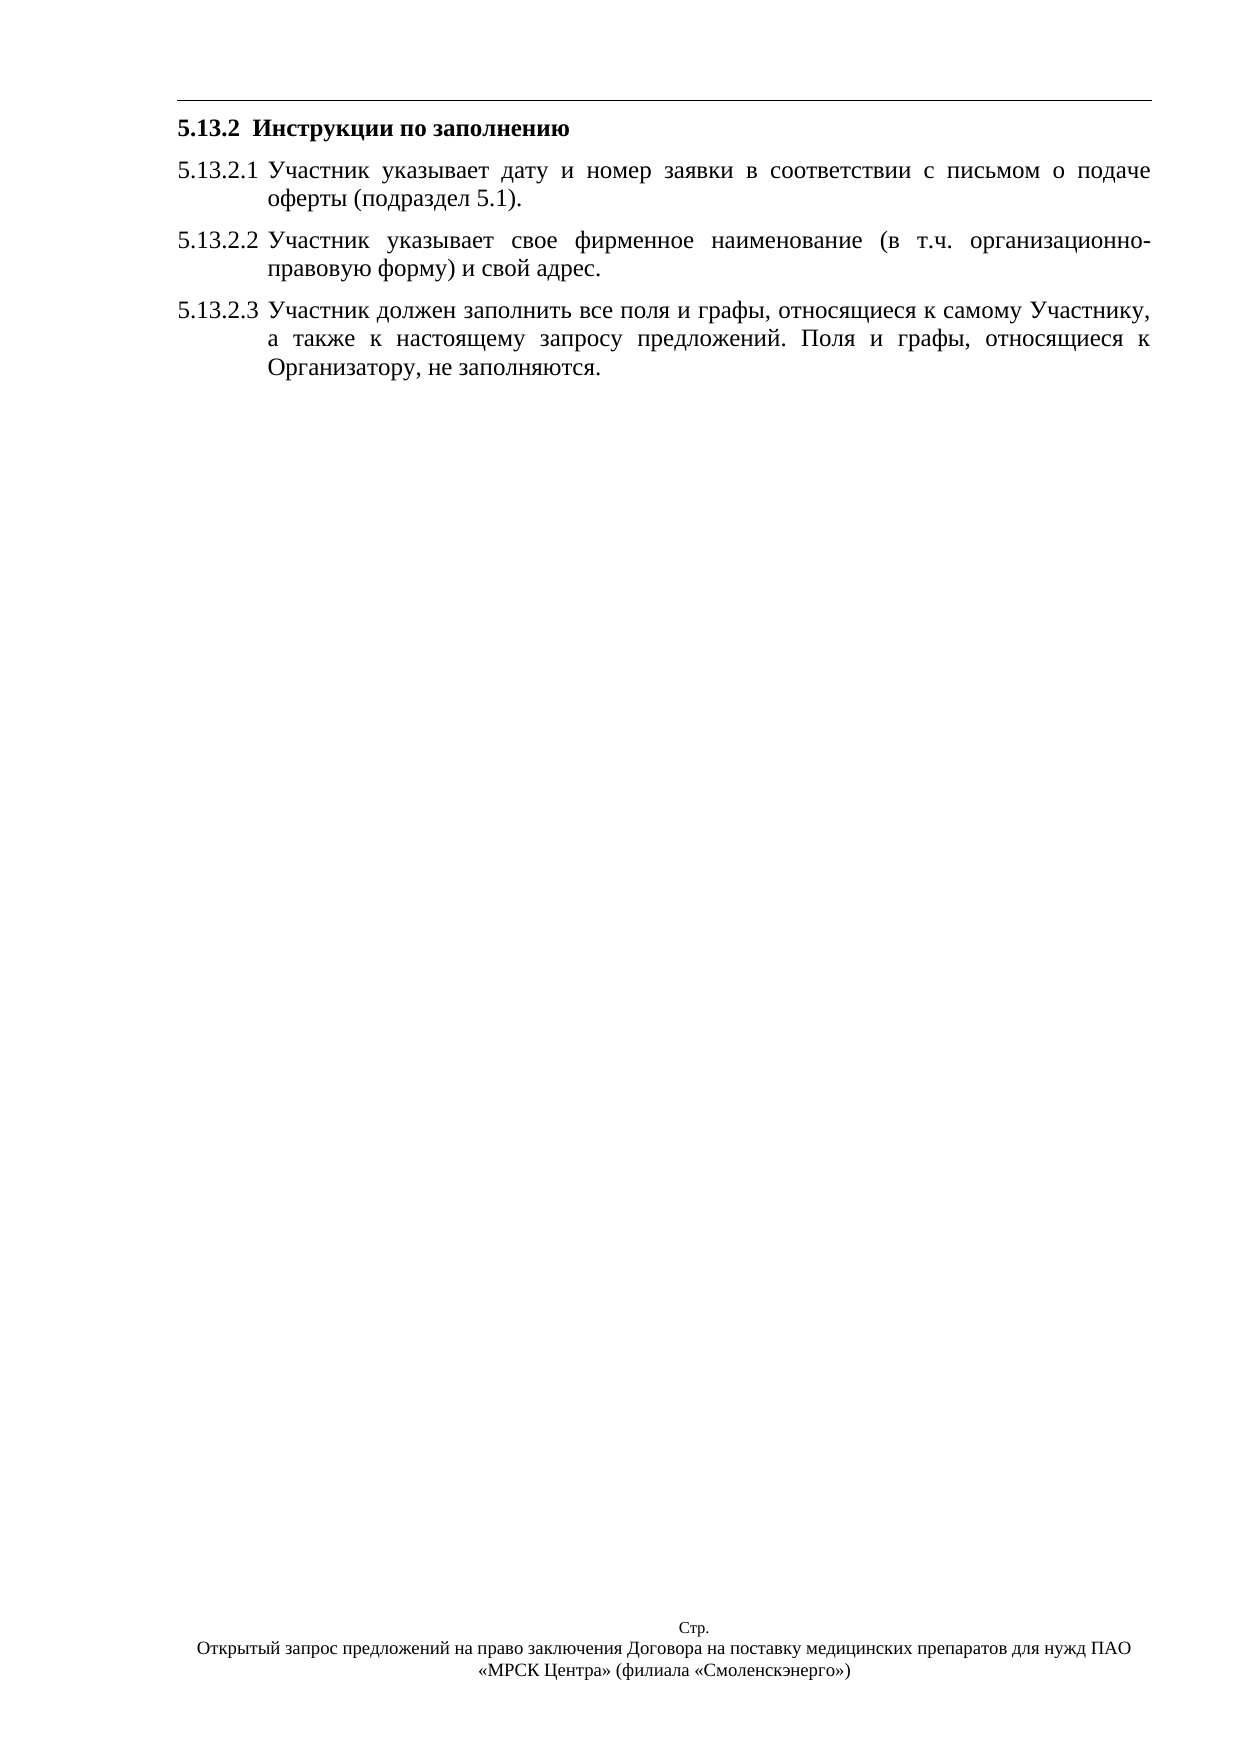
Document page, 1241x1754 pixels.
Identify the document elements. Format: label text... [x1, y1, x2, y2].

list Участник должен заполнить все поля и графы, относящиеся к самому Участнику, а также к настоящему запросу предложений. Поля и графы, относящиеся к Организатору, не заполняются. [177, 295, 1152, 381]
subtitle Инструкции по заполнению [177, 113, 1152, 142]
list Участник указывает дату и номер заявки в соответствии с письмом о подаче оферты (подраздел 5.1). [177, 155, 1152, 212]
list Участник указывает свое фирменное наименование (в т.ч. организационно-правовую форму) и свой адрес. [177, 225, 1152, 282]
